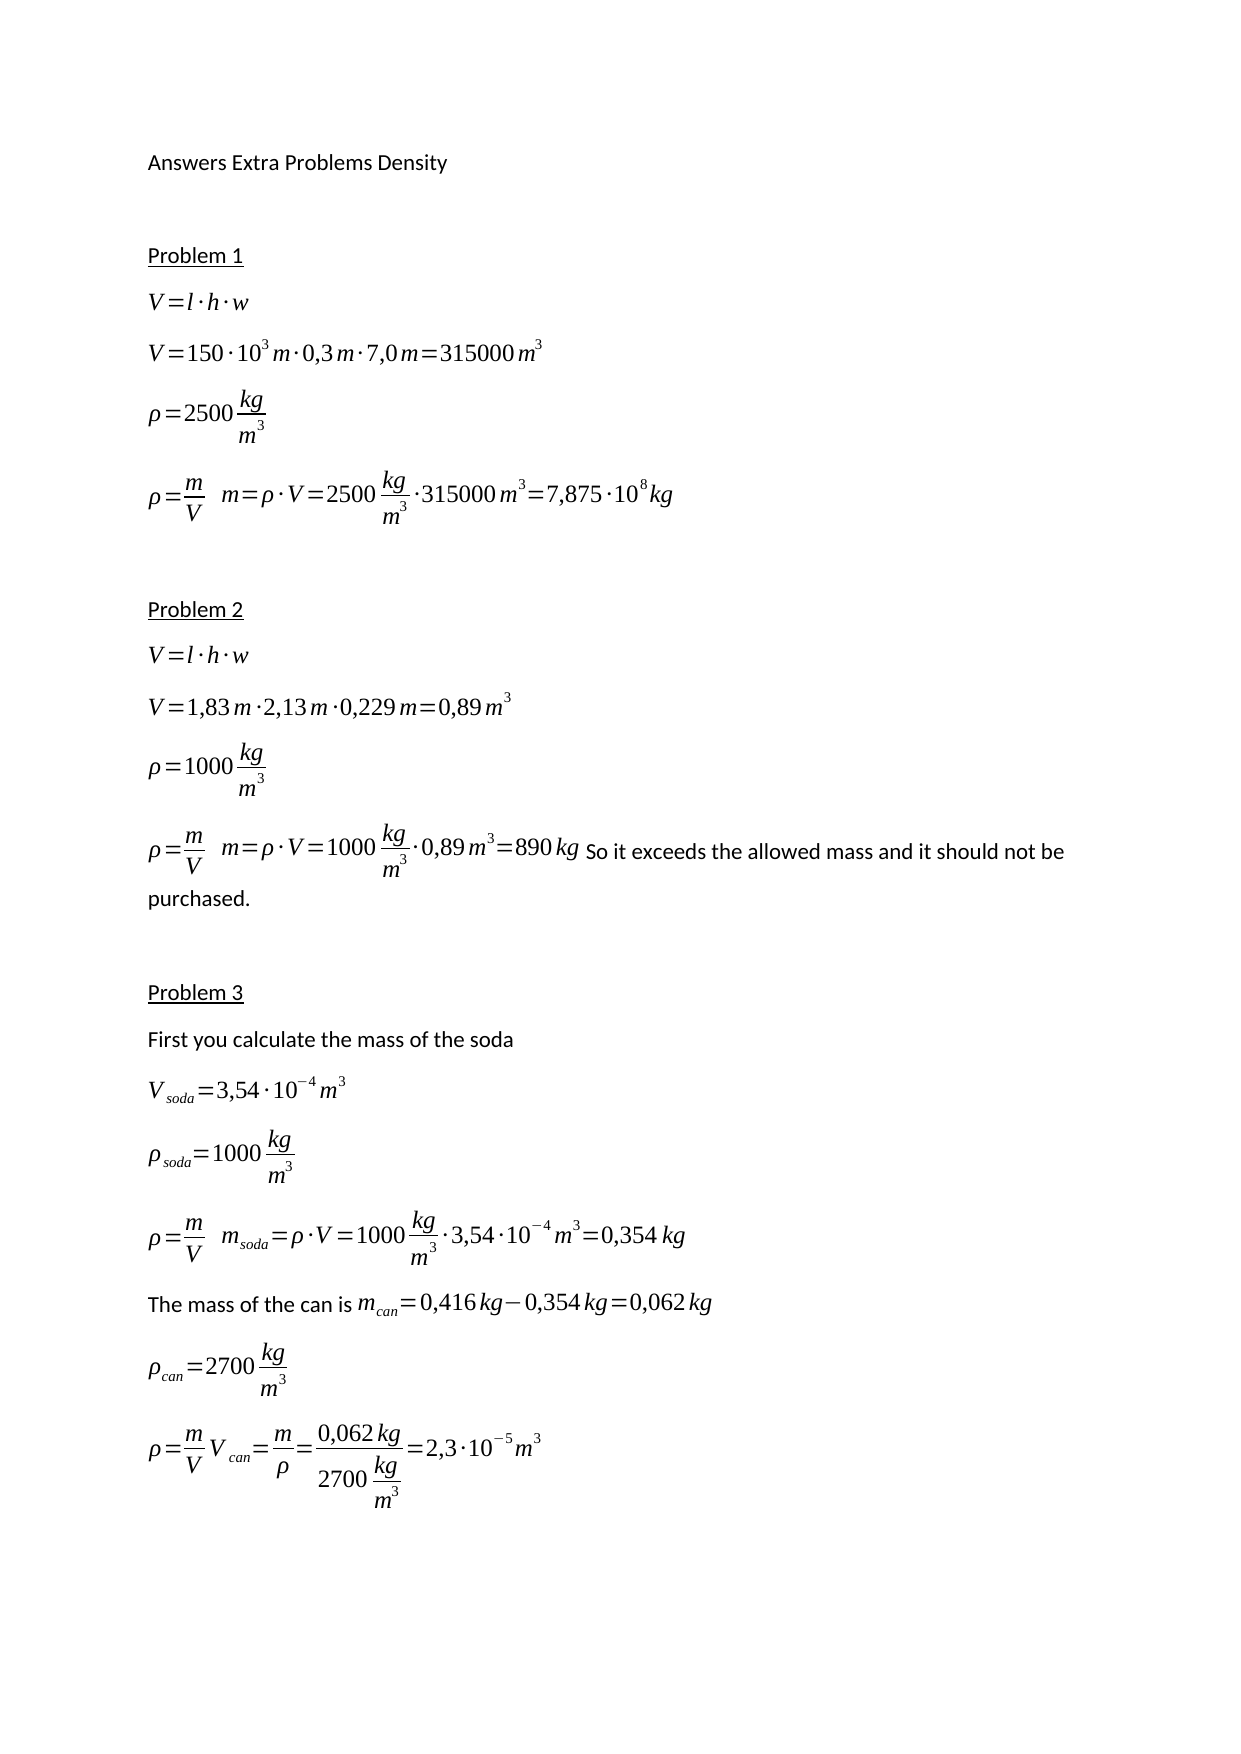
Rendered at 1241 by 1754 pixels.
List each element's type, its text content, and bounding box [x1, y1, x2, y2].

text Problem 2 [148, 595, 1093, 623]
text First you calculate the mass of the soda [148, 1025, 1093, 1053]
text Problem 1 [148, 241, 1093, 269]
text Problem 3 [148, 978, 1093, 1006]
text Answers Extra Problems Density [148, 148, 1093, 176]
text So it exceeds the allowed mass and it should not be purchased. [148, 820, 1093, 912]
text The mass of the can is [148, 1288, 1093, 1320]
